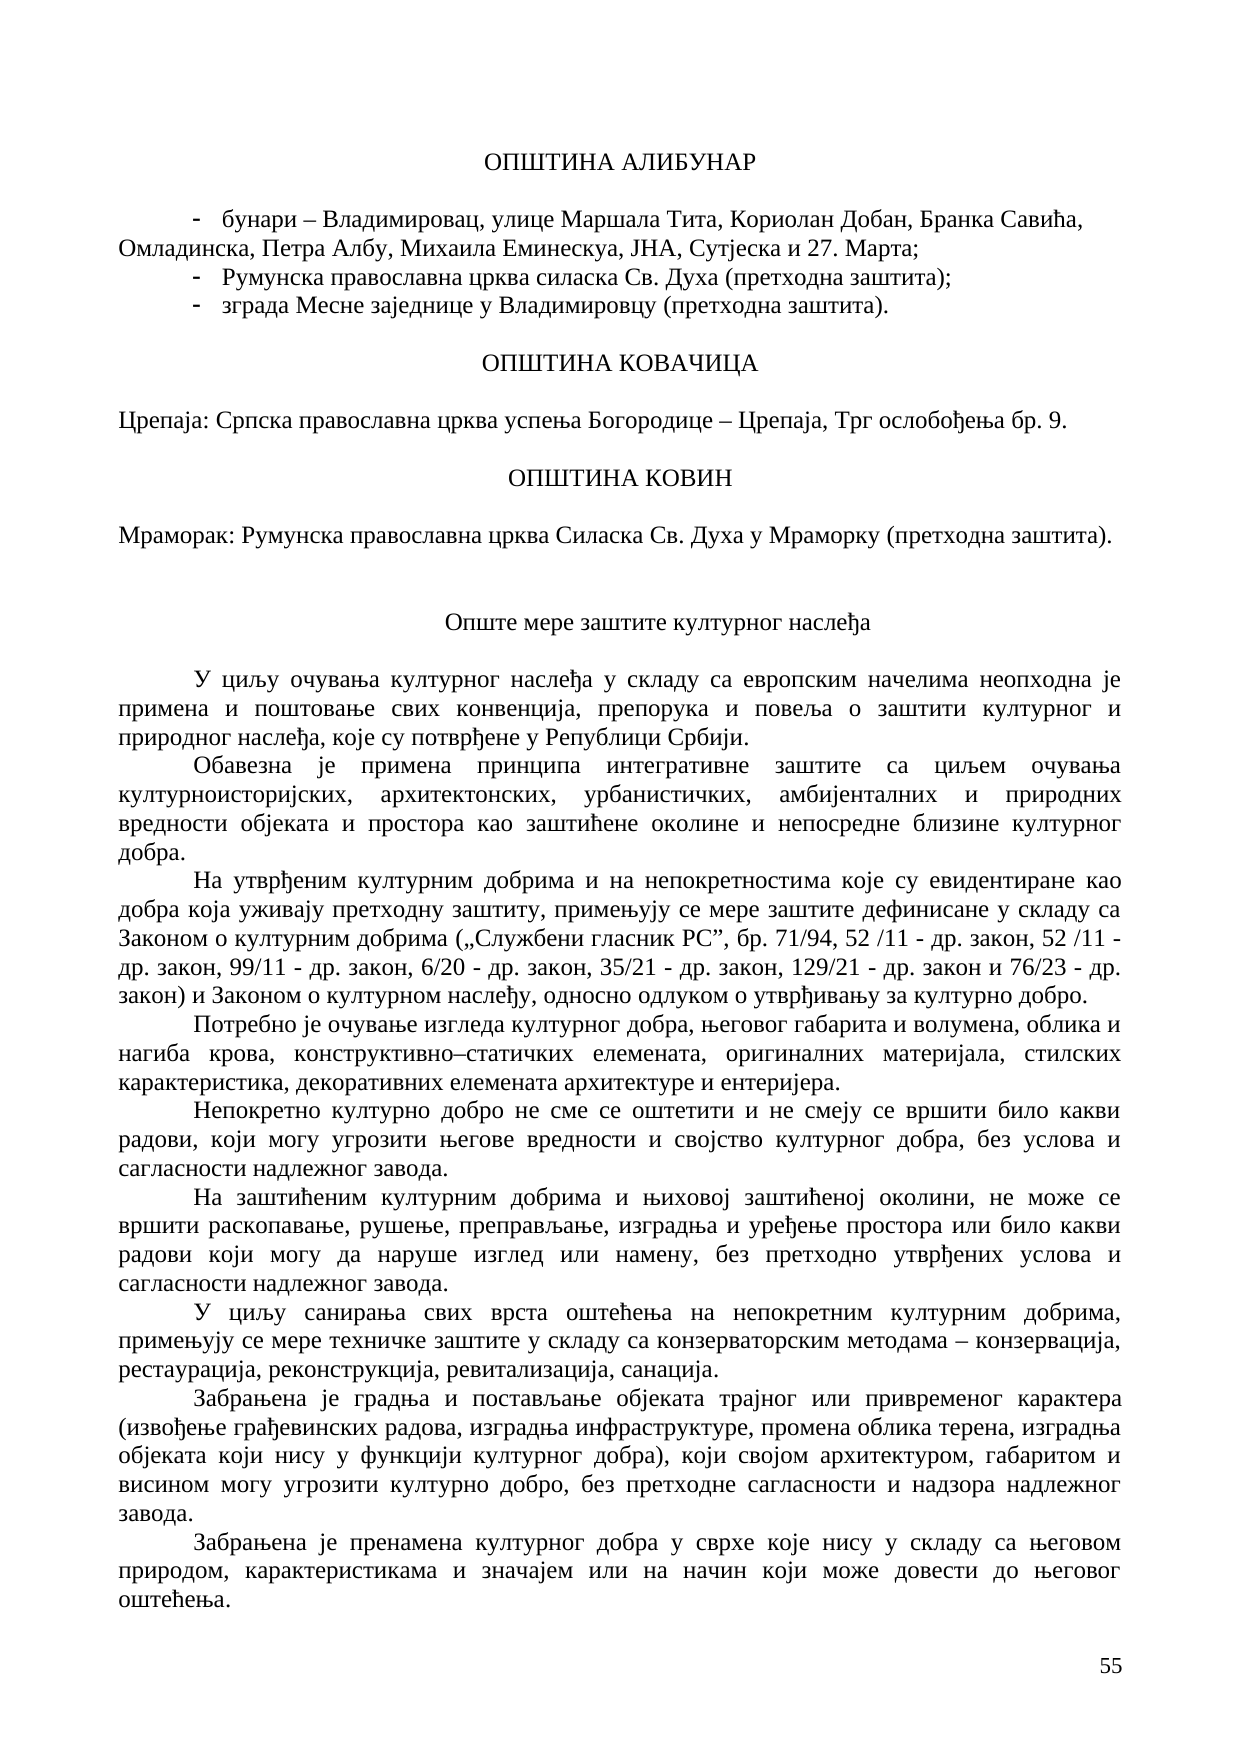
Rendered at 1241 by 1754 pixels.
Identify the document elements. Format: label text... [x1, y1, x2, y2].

text Потребно је очување изгледа културног добра, његовог габарита и волумена, облика и нагиба крова, конструктивно–статичких елемената, оригиналних материјала, стилских карактеристика, декоративних елемената архитектуре и ентеријера. [118, 1009, 1122, 1096]
text На утврђеним културним добрима и на непокретностима које су евидентиране као добра која уживају претходну заштиту, примењују се мере заштите дефинисане у склaду са Законом о културним добрима („Службени гласник РС”, бр. 71/94, 52 /11 - др. закон, 52 /11 - др. закон, 99/11 - др. закон, 6/20 - др. закон, 35/21 - др. закон, 129/21 - др. закон и 76/23 - др. закон) и Законом о културном наслеђу, односно одлуком о утврђивању за културно добро. [118, 866, 1122, 1009]
text Опште мере заштите културног наслеђа [118, 607, 1122, 636]
text Обавезна је примена принципа интегративне заштите са циљем очувања културноисторијских, архитектонских, урбанистичких, амбијенталних и природних вредности објеката и простора као заштићене околине и непосредне близине културног добра. [118, 751, 1122, 866]
text Црепаја: Српска православна црква успења Богородице – Црепаја, Трг ослобођења бр. 9. [118, 406, 1122, 434]
text ОПШТИНА АЛИБУНАР [118, 147, 1122, 176]
list зграда Месне заједнице у Владимировцу (претходна заштита). [118, 291, 1122, 319]
text На заштићеним културним добрима и њиховој заштићеној околини, не може се вршити раскопавање, рушење, преправљање, изградња и уређење простора или било какви радови који могу да наруше изглед или намену, без претходно утврђених услова и сагласности надлежног завода. [118, 1182, 1122, 1297]
text Забрањена је пренамена културног добра у сврхе које нису у складу са његовом природом, карактеристикама и значајем или на начин који може довести до његовог оштећења. [118, 1527, 1122, 1613]
list бунари – Владимировац, улице Маршала Тита, Кориолан Добан, Бранка Савића, Омладинска, Петра Албу, Михаила Еминескуа, ЈНА, Сутјеска и 27. Марта; [118, 204, 1122, 262]
text Непокретно културно добро не сме се оштетити и не смеју се вршити било какви радови, који могу угрозити његове вредности и својство културног добра, без услова и сагласности надлежног завода. [118, 1096, 1122, 1182]
text У циљу очувања културног наслеђа у складу са европским начелима неопходна је примена и поштовање свих конвенција, препорука и повеља о заштити културног и природног наслеђа, које су потврђене у Републици Србији. [118, 664, 1122, 751]
list Румунска православна црква силаска Св. Духа (претходна заштита); [118, 262, 1122, 291]
text У циљу санирања свих врста оштећења на непокретним културним добрима, примењују се мере техничке заштите у складу са конзерваторским методама – конзервација, рестаурација, реконструкција, ревитализација, санација. [118, 1297, 1122, 1383]
text Забрањена је градња и постављање објеката трајног или привременог карактера (извођење грађевинских радова, изградња инфраструктуре, промена облика терена, изградња објеката који нису у функцији културног добра), који својом архитектуром, габаритом и висином могу угрозити културно добро, без претходне сагласности и надзора надлежног завода. [118, 1383, 1122, 1527]
text Мраморак: Румунска православна црква Силаска Св. Духа у Мраморку (претходна заштита). [118, 521, 1122, 549]
text ОПШТИНА КОВИН [118, 463, 1122, 492]
text ОПШТИНА КОВАЧИЦА [118, 348, 1122, 377]
